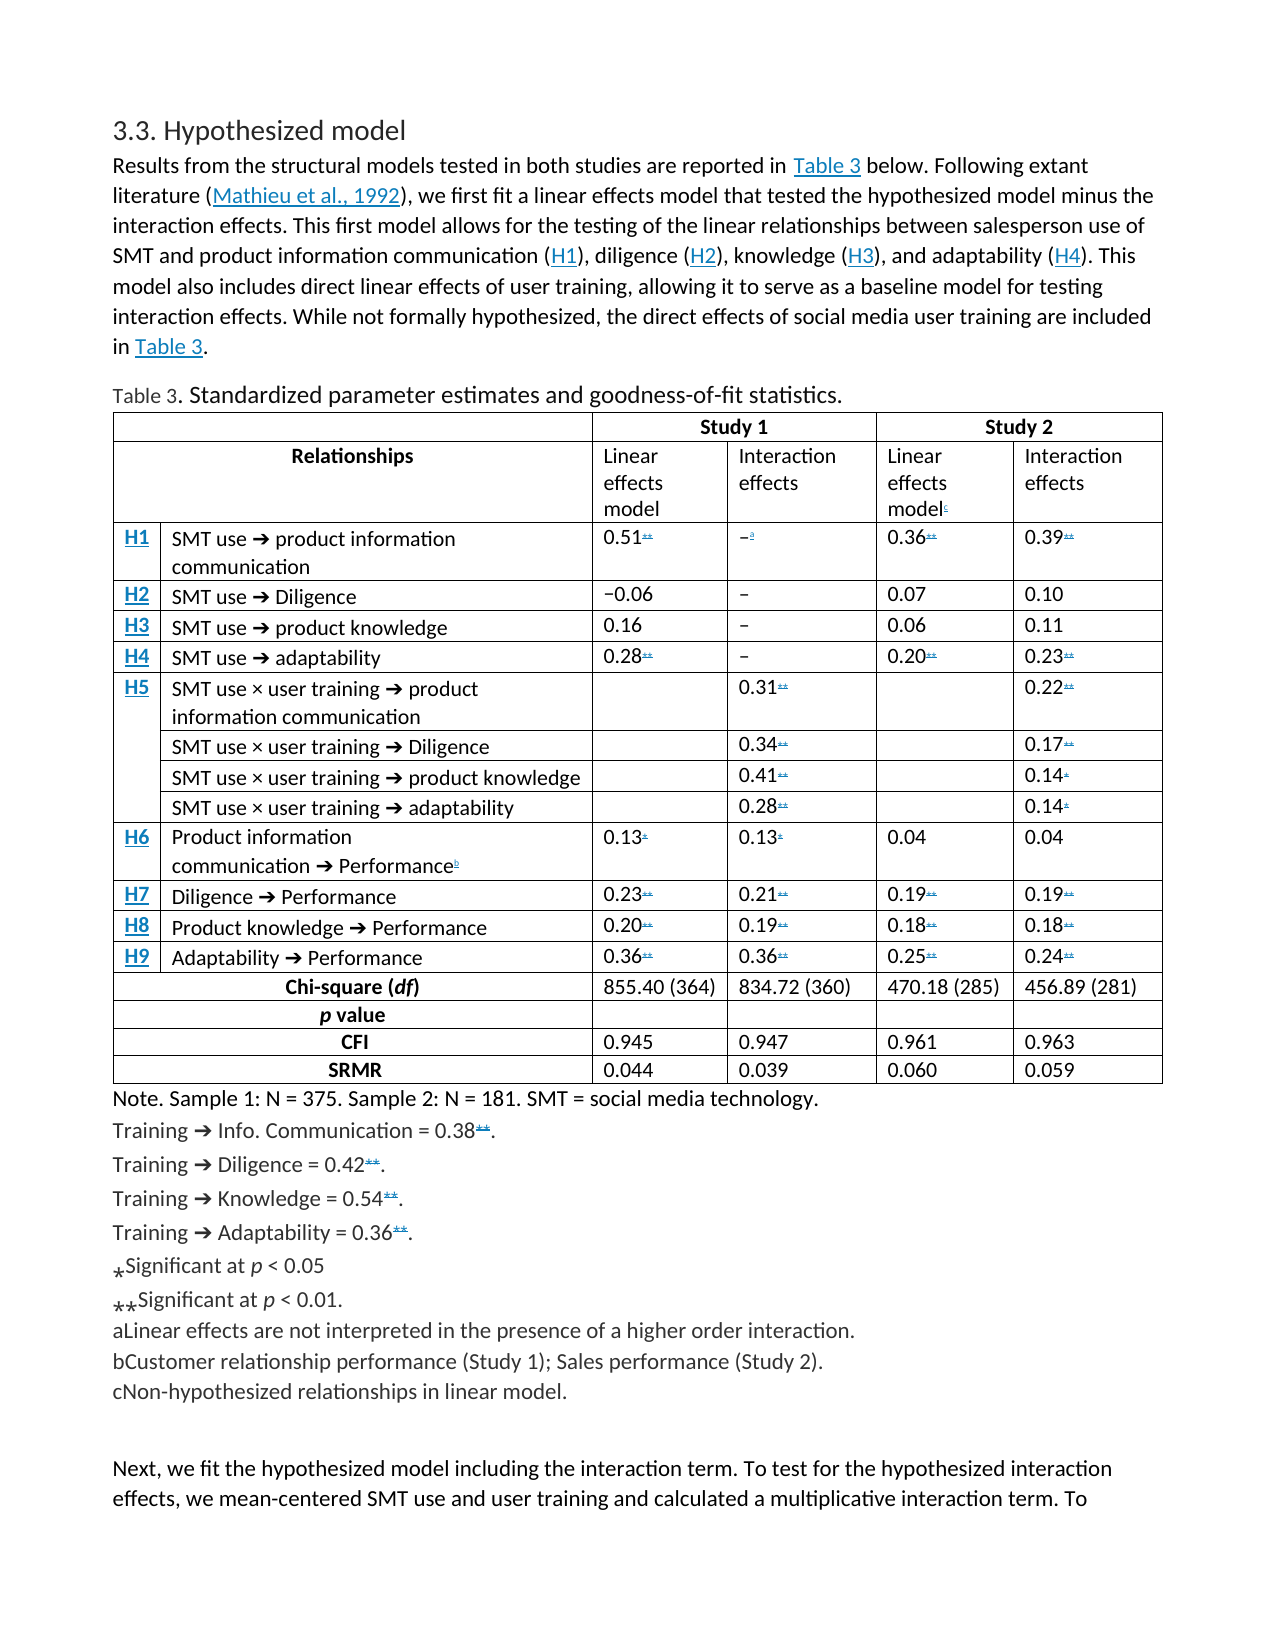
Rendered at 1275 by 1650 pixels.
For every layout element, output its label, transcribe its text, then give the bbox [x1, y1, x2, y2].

table_cell 0.18⁎⁎ [1014, 911, 1162, 941]
table_cell Adaptability ➔ Performance [161, 942, 592, 972]
table_header [114, 413, 592, 441]
table_cell – [728, 611, 876, 641]
table_cell 0.16 [593, 611, 727, 641]
table_cell Chi-square (df) [114, 973, 592, 1000]
table_cell [728, 1001, 876, 1027]
table_cell 0.044 [593, 1056, 727, 1083]
text bCustomer relationship performance (Study 1); Sales performance (Study 2). [112, 1347, 1162, 1375]
table_cell – [728, 642, 876, 672]
table_cell 0.039 [728, 1056, 876, 1083]
table_cell 0.36⁎⁎ [877, 523, 1013, 579]
table_cell 0.34⁎⁎ [728, 731, 876, 760]
table_cell [1014, 1001, 1162, 1027]
table_cell H4 [114, 642, 160, 672]
table_cell H9 [114, 942, 160, 972]
table_cell SMT use ➔ product knowledge [161, 611, 592, 641]
table_cell 0.14⁎ [1014, 792, 1162, 822]
table_cell –a [728, 523, 876, 579]
table_cell SMT use × user training ➔ product information communication [161, 673, 592, 729]
text Training ➔ Adaptability = 0.36⁎⁎. [112, 1215, 1162, 1247]
table_cell [593, 731, 727, 760]
table_cell [877, 792, 1013, 822]
table_cell [877, 761, 1013, 791]
table_cell H7 [114, 881, 160, 910]
table_cell 0.23⁎⁎ [1014, 642, 1162, 672]
subtitle 3.3. Hypothesized model [112, 112, 1162, 148]
table_cell SMT use ➔ product information communication [161, 523, 592, 579]
table_cell 0.963 [1014, 1029, 1162, 1055]
table_cell 0.39⁎⁎ [1014, 523, 1162, 579]
table_cell 0.17⁎⁎ [1014, 731, 1162, 760]
table_cell p value [114, 1001, 592, 1027]
table_cell 0.20⁎⁎ [877, 642, 1013, 672]
table_cell 0.23⁎⁎ [593, 881, 727, 910]
text ⁎Significant at p < 0.05 [112, 1249, 1162, 1280]
table_cell 0.18⁎⁎ [877, 911, 1013, 941]
table_cell 0.04 [877, 823, 1013, 879]
table_cell 456.89 (281) [1014, 973, 1162, 1000]
table_cell 0.51⁎⁎ [593, 523, 727, 579]
table_cell 0.36⁎⁎ [593, 942, 727, 972]
text cNon-hypothesized relationships in linear model. [112, 1377, 1162, 1405]
table_cell 834.72 (360) [728, 973, 876, 1000]
table_cell 0.25⁎⁎ [877, 942, 1013, 972]
table_cell SMT use × user training ➔ product knowledge [161, 761, 592, 791]
text Training ➔ Knowledge = 0.54⁎⁎. [112, 1182, 1162, 1213]
table_cell Linear effects model [593, 442, 727, 522]
table_cell 0.06 [877, 611, 1013, 641]
table_cell SMT use ➔ adaptability [161, 642, 592, 672]
table_cell 0.24⁎⁎ [1014, 942, 1162, 972]
table_cell [593, 1001, 727, 1027]
table_cell Product knowledge ➔ Performance [161, 911, 592, 941]
table_cell 0.04 [1014, 823, 1162, 879]
table_cell – [728, 581, 876, 610]
table_cell 0.19⁎⁎ [877, 881, 1013, 910]
table_cell 0.13⁎ [593, 823, 727, 879]
table_cell 0.10 [1014, 581, 1162, 610]
text Results from the structural models tested in both studies are reported in Table 3 below. Following extant literature (Mathieu et al., 1992), we first fit a linear effects model that tested the hypothesized model minus the interaction effects. This first model allows for the testing of the linear relationships between salesperson use of SMT and product information communication (H1), diligence (H2), knowledge (H3), and adaptability (H4). This model also includes direct linear effects of user training, allowing it to serve as a baseline model for testing interaction effects. While not formally hypothesized, the direct effects of social media user training are included in Table 3. [112, 151, 1162, 360]
table_cell 0.11 [1014, 611, 1162, 641]
table_cell H2 [114, 581, 160, 610]
table_cell 0.36⁎⁎ [728, 942, 876, 972]
table_cell SMT use ➔ Diligence [161, 581, 592, 610]
table_cell SMT use × user training ➔ Diligence [161, 731, 592, 760]
table_cell [877, 731, 1013, 760]
table_cell H8 [114, 911, 160, 941]
table_cell 0.28⁎⁎ [728, 792, 876, 822]
table_cell Diligence ➔ Performance [161, 881, 592, 910]
table_cell [593, 792, 727, 822]
table_cell Interaction effects [728, 442, 876, 522]
table_cell Linear effects modelc [877, 442, 1013, 522]
table_cell 0.19⁎⁎ [728, 911, 876, 941]
table_cell −0.06 [593, 581, 727, 610]
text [112, 1454, 1162, 1512]
table_cell SRMR [114, 1056, 592, 1083]
table_cell CFI [114, 1029, 592, 1055]
table_cell [877, 1001, 1013, 1027]
table_cell Relationships [114, 442, 592, 522]
table_cell 0.961 [877, 1029, 1013, 1055]
table_cell [593, 761, 727, 791]
table_cell 0.059 [1014, 1056, 1162, 1083]
table_header Study 2 [877, 413, 1162, 441]
table_cell 0.22⁎⁎ [1014, 673, 1162, 729]
text Note. Sample 1: N = 375. Sample 2: N = 181. SMT = social media technology. [112, 1084, 1162, 1112]
table_cell 0.14⁎ [1014, 761, 1162, 791]
table_cell H3 [114, 611, 160, 641]
text Training ➔ Info. Communication = 0.38⁎⁎. [112, 1114, 1162, 1145]
table_cell [593, 673, 727, 729]
table_cell H6 [114, 823, 160, 879]
table_cell 855.40 (364) [593, 973, 727, 1000]
table_cell 0.13⁎ [728, 823, 876, 879]
text ⁎⁎Significant at p < 0.01. [112, 1283, 1162, 1314]
table_cell [877, 673, 1013, 729]
table_cell 470.18 (285) [877, 973, 1013, 1000]
table_header Study 1 [593, 413, 876, 441]
table_cell H5 [114, 673, 160, 822]
table_cell H1 [114, 523, 160, 579]
text aLinear effects are not interpreted in the presence of a higher order interaction. [112, 1317, 1162, 1345]
table_cell 0.41⁎⁎ [728, 761, 876, 791]
table_cell 0.947 [728, 1029, 876, 1055]
table_cell 0.21⁎⁎ [728, 881, 876, 910]
table_cell Product information communication ➔ Performanceb [161, 823, 592, 879]
table_cell 0.945 [593, 1029, 727, 1055]
table_cell 0.20⁎⁎ [593, 911, 727, 941]
table_cell Interaction effects [1014, 442, 1162, 522]
table_cell SMT use × user training ➔ adaptability [161, 792, 592, 822]
table_cell 0.07 [877, 581, 1013, 610]
table_cell 0.28⁎⁎ [593, 642, 727, 672]
subtitle Table 3. Standardized parameter estimates and goodness-of-fit statistics. [112, 379, 1162, 409]
table_cell 0.31⁎⁎ [728, 673, 876, 729]
text Training ➔ Diligence = 0.42⁎⁎. [112, 1148, 1162, 1179]
table_cell 0.060 [877, 1056, 1013, 1083]
table_cell 0.19⁎⁎ [1014, 881, 1162, 910]
